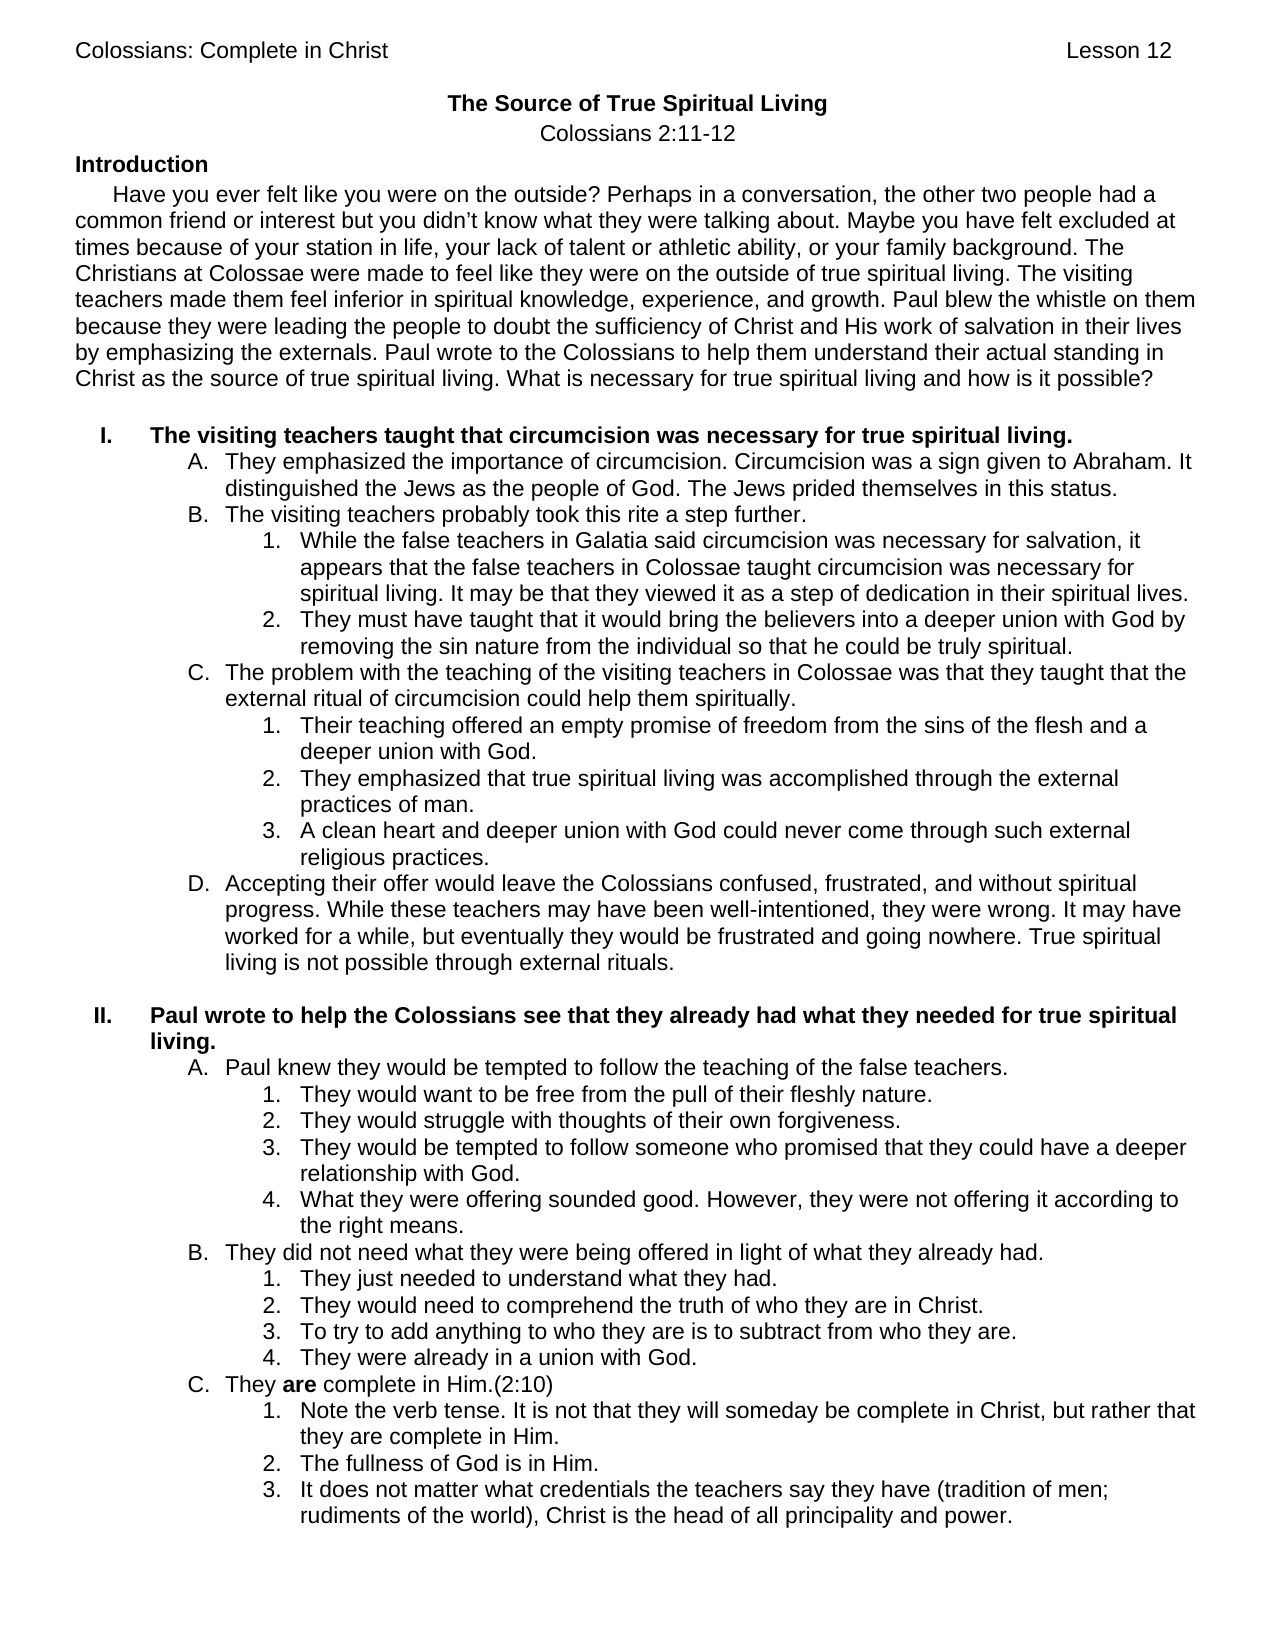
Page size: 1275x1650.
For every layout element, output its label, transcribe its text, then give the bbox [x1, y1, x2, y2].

list The visiting teachers taught that circumcision was necessary for true spiritual living. [112, 422, 1200, 448]
list It does not matter what credentials the teachers say they have (tradition of men; rudiments of the world), Christ is the head of all principality and power. [262, 1476, 1200, 1529]
list They emphasized that true spiritual living was accomplished through the external practices of man. [281, 764, 1200, 817]
list They did not need what they were being offered in light of what they already had. [187, 1239, 1200, 1265]
list Note the verb tense. It is not that they will someday be complete in Christ, but rather that they are complete in Him. [262, 1397, 1200, 1450]
list They emphasized the importance of circumcision. Circumcision was a sign given to Abraham. It distinguished the Jews as the people of God. The Jews prided themselves in this status. [187, 448, 1200, 501]
list They are complete in Him.(2:10) [187, 1371, 1200, 1397]
list They just needed to understand what they had. [262, 1265, 1200, 1292]
list They would struggle with thoughts of their own forgiveness. [281, 1107, 1200, 1133]
list The fullness of God is in Him. [262, 1450, 1200, 1476]
list While the false teachers in Galatia said circumcision was necessary for salvation, it appears that the false teachers in Colossae taught circumcision was necessary for spiritual living. It may be that they viewed it as a step of dedication in their spiritual lives. [281, 527, 1200, 606]
list The problem with the teaching of the visiting teachers in Colossae was that they taught that the external ritual of circumcision could help them spiritually. [187, 659, 1200, 712]
list Paul knew they would be tempted to follow the teaching of the false teachers. [187, 1054, 1200, 1081]
list They would be tempted to follow someone who promised that they could have a deeper relationship with God. [281, 1133, 1200, 1186]
list They would need to comprehend the truth of who they are in Christ. [262, 1292, 1200, 1318]
list Accepting their offer would leave the Colossians confused, frustrated, and without spiritual progress. While these teachers may have been well-intentioned, they were wrong. It may have worked for a while, but eventually they would be frustrated and going nowhere. True spiritual living is not possible through external rituals. [187, 870, 1200, 975]
list They were already in a union with God. [262, 1344, 1200, 1371]
text Have you ever felt like you were on the outside? Perhaps in a conversation, the other two people had a common friend or interest but you didn’t know what they were talking about. Maybe you have felt excluded at times because of your station in life, your lack of talent or athletic ability, or your family background. The Christians at Colossae were made to feel like they were on the outside of true spiritual living. The visiting teachers made them feel inferior in spiritual knowledge, experience, and growth. Paul blew the whistle on them because they were leading the people to doubt the sufficiency of Christ and His work of salvation in their lives by emphasizing the externals. Paul wrote to the Colossians to help them understand their actual standing in Christ as the source of true spiritual living. What is necessary for true spiritual living and how is it possible? [75, 181, 1200, 392]
list Paul wrote to help the Colossians see that they already had what they needed for true spiritual living. [112, 1002, 1200, 1054]
text Colossians 2:11-12 [75, 120, 1200, 147]
text The Source of True Spiritual Living [75, 90, 1200, 117]
list They must have taught that it would bring the believers into a deeper union with God by removing the sin nature from the individual so that he could be truly spiritual. [281, 606, 1200, 659]
list Their teaching offered an empty promise of freedom from the sins of the flesh and a deeper union with God. [281, 712, 1200, 764]
text Introduction [75, 151, 1200, 177]
list To try to add anything to who they are is to subtract from who they are. [262, 1318, 1200, 1344]
list A clean heart and deeper union with God could never come through such external religious practices. [281, 817, 1200, 870]
list What they were offering sounded good. However, they were not offering it according to the right means. [281, 1186, 1200, 1239]
list They would want to be free from the pull of their fleshly nature. [281, 1081, 1200, 1107]
list The visiting teachers probably took this rite a step further. [187, 501, 1200, 527]
